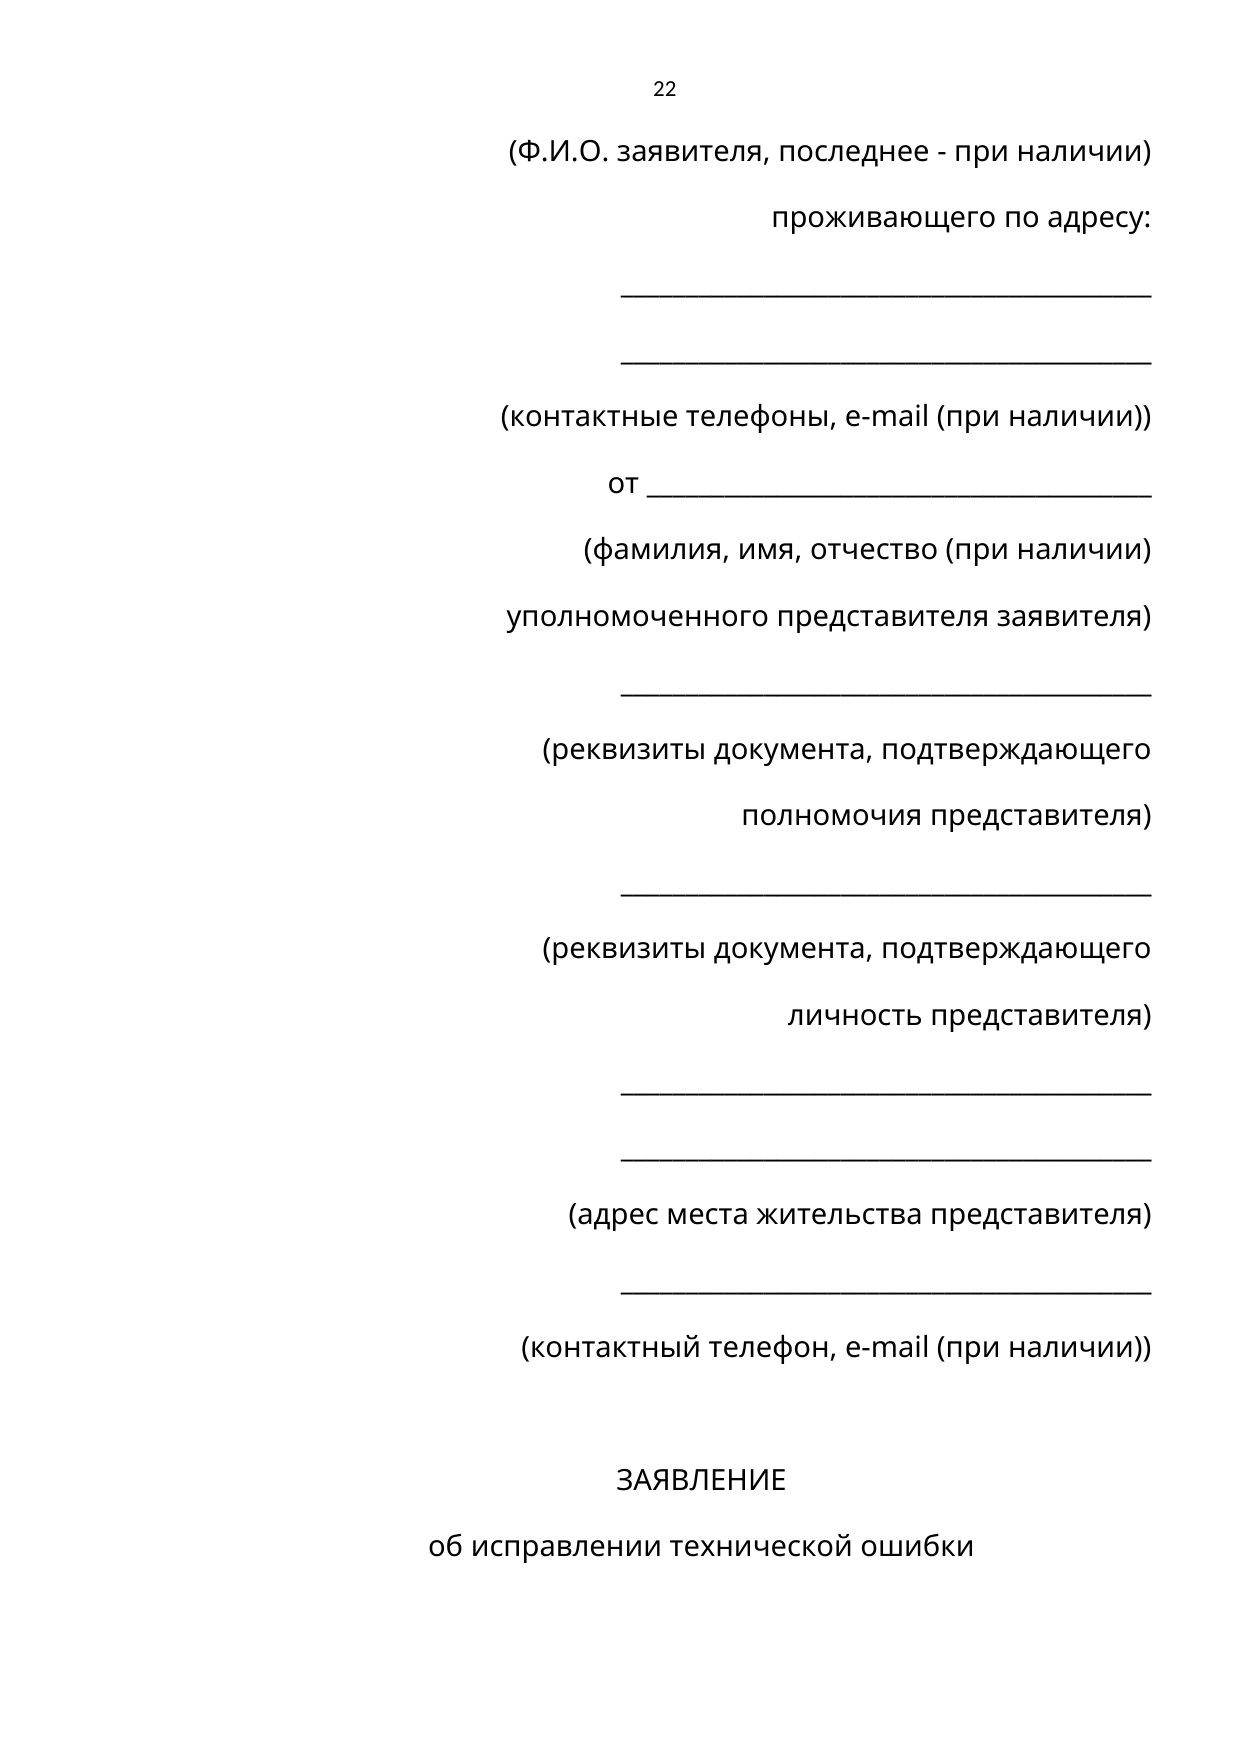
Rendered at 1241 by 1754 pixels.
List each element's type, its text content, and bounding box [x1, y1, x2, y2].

text полномочия представителя) [251, 794, 1152, 834]
text (фамилия, имя, отчество (при наличии) [251, 529, 1152, 568]
text _________________________________________ [251, 1127, 1152, 1166]
text уполномоченного представителя заявителя) [251, 595, 1152, 635]
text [251, 263, 1152, 302]
text от _______________________________________ [251, 462, 1152, 502]
text (реквизиты документа, подтверждающего [251, 927, 1152, 967]
text об исправлении технической ошибки [251, 1526, 1152, 1565]
text ЗАЯВЛЕНИЕ [251, 1459, 1152, 1499]
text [251, 329, 1152, 369]
text проживающего по адресу: [251, 196, 1152, 236]
text личность представителя) [251, 994, 1152, 1033]
text (адрес места жительства представителя) [251, 1193, 1152, 1233]
text (Ф.И.О. заявителя, последнее - при наличии) [251, 130, 1152, 169]
text _________________________________________ [251, 662, 1152, 701]
text (контактные телефоны, e-mail (при наличии)) [251, 396, 1152, 435]
text _________________________________________ [251, 861, 1152, 901]
text (контактный телефон, e-mail (при наличии)) [251, 1326, 1152, 1366]
text _________________________________________ [251, 1060, 1152, 1100]
text _________________________________________ [251, 1260, 1152, 1299]
text (реквизиты документа, подтверждающего [251, 728, 1152, 768]
